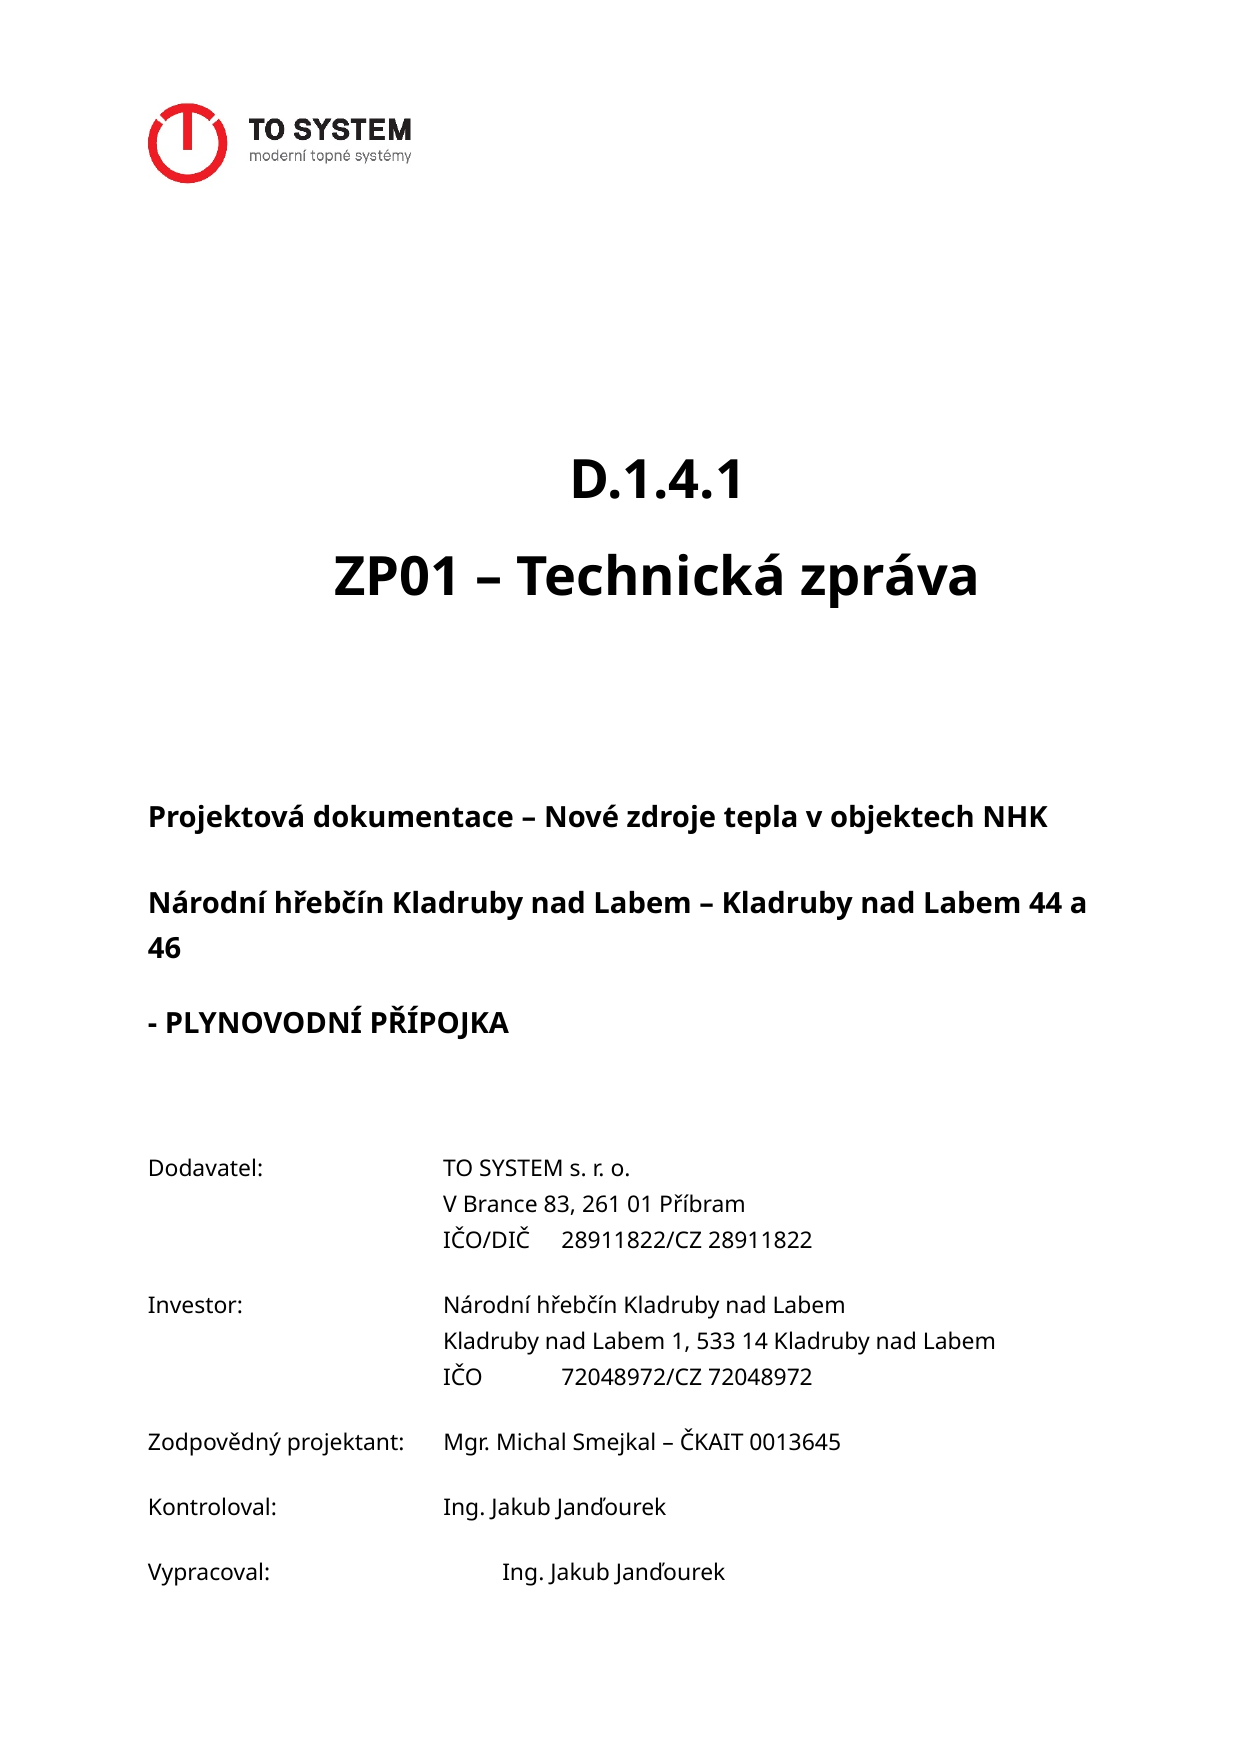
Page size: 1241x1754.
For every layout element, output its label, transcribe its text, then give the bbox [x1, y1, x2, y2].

text ZP01 – Technická zpráva [185, 537, 1100, 611]
text D.1.4.1 [185, 440, 1100, 514]
text - PLYNOVODNÍ PŘÍPOJKA [148, 1002, 1100, 1042]
text Vypracoval: Ing. Jakub Janďourek [148, 1556, 1100, 1587]
text Zodpovědný projektant: Mgr. Michal Smejkal – ČKAIT 0013645 [148, 1426, 1100, 1457]
text Dodavatel: TO SYSTEM s. r. o. V Brance 83, 261 01 Příbram IČO/DIČ 28911822/CZ 28911822 [148, 1152, 1100, 1255]
text Projektová dokumentace – Nové zdroje tepla v objektech NHK Národní hřebčín Kladruby nad Labem – Kladruby nad Labem 44 a 46 [148, 797, 1100, 967]
text Kontroloval: Ing. Jakub Janďourek [148, 1491, 1100, 1522]
text Investor: Národní hřebčín Kladruby nad Labem Kladruby nad Labem 1, 533 14 Kladruby nad Labem IČO 72048972/CZ 72048972 [148, 1289, 1100, 1392]
picture [147, 101, 413, 188]
